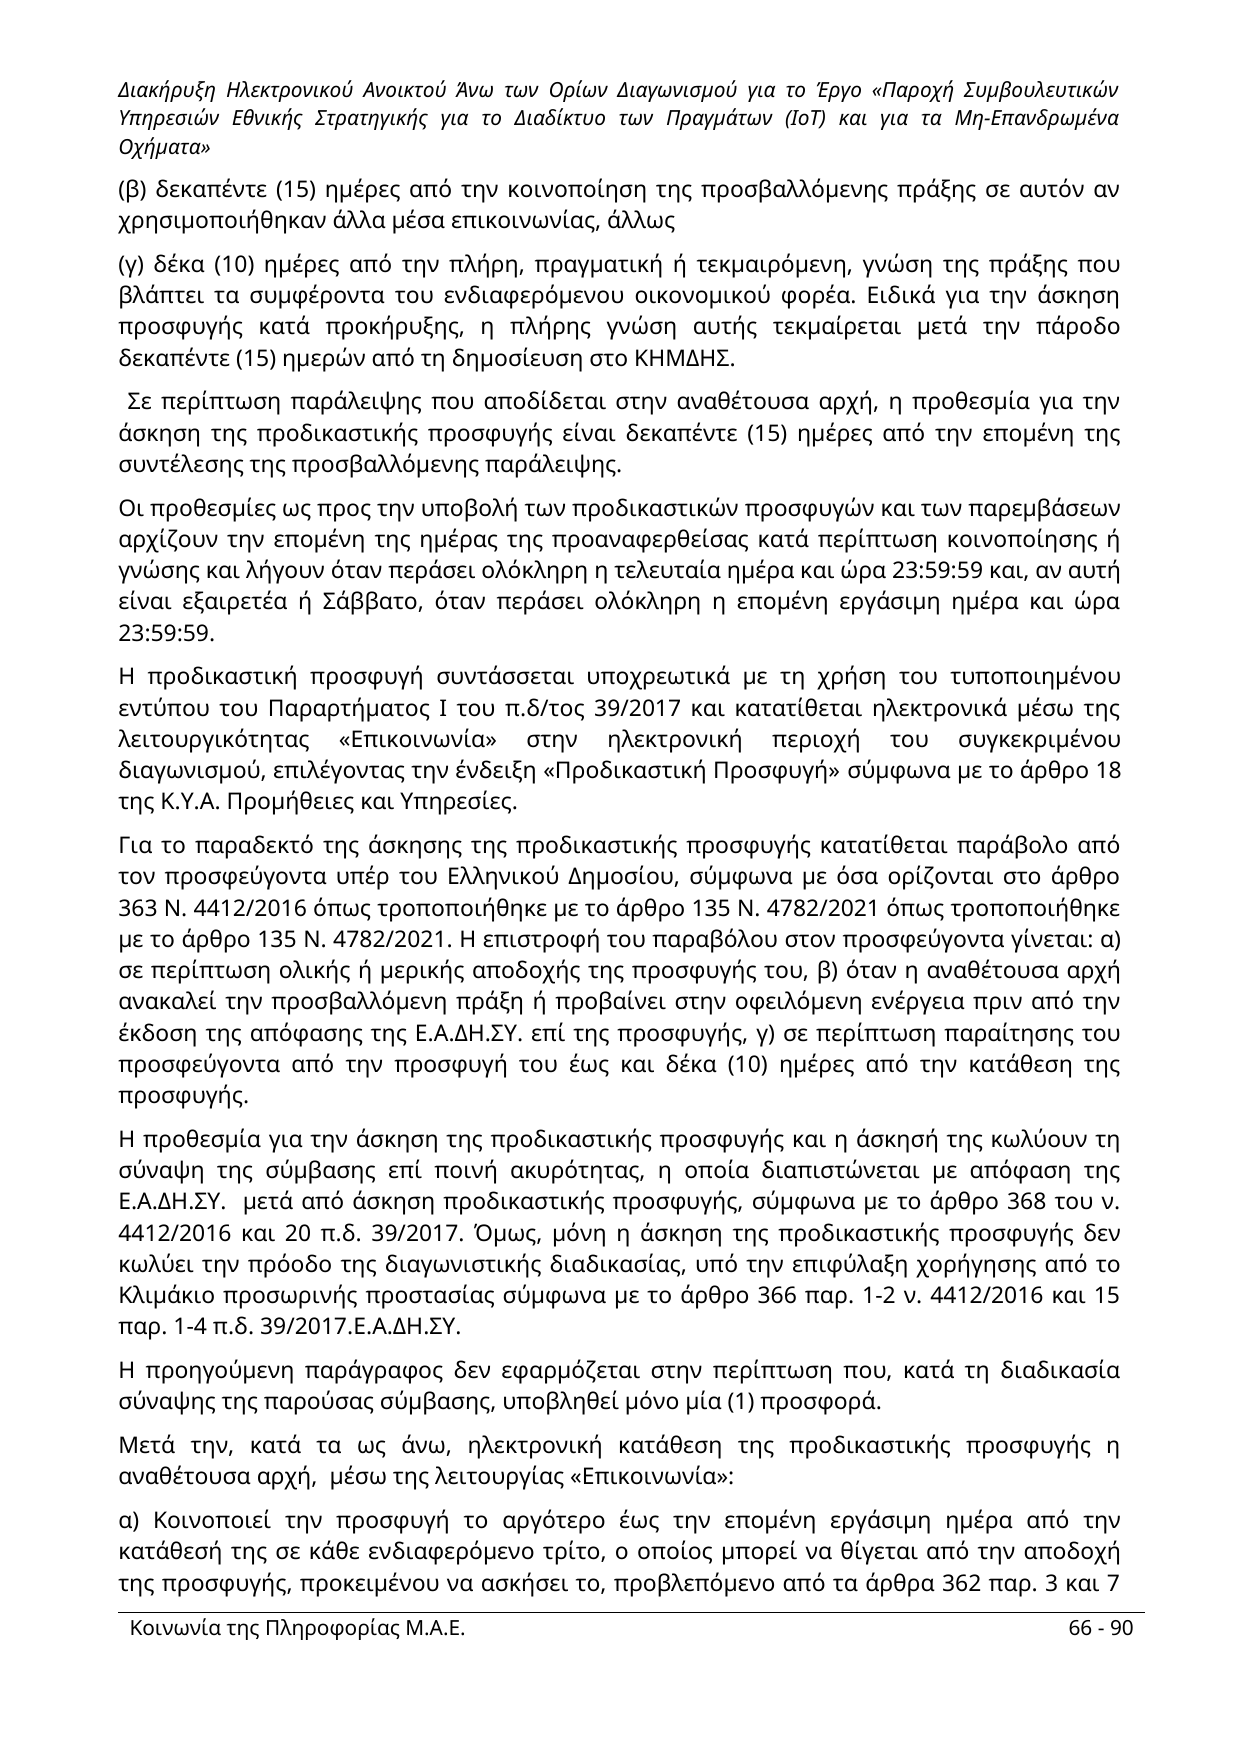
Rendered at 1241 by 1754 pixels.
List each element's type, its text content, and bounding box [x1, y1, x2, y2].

text Μετά την, κατά τα ως άνω, ηλεκτρονική κατάθεση της προδικαστικής προσφυγής η αναθέτουσα αρχή, μέσω της λειτουργίας «Επικοινωνία»: [118, 1429, 1122, 1492]
text Η προηγούμενη παράγραφος δεν εφαρμόζεται στην περίπτωση που, κατά τη διαδικασία σύναψης της παρούσας σύμβασης, υποβληθεί μόνο μία (1) προσφορά. [118, 1354, 1122, 1417]
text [118, 1504, 1122, 1598]
text Η προδικαστική προσφυγή συντάσσεται υποχρεωτικά με τη χρήση του τυποποιημένου εντύπου του Παραρτήματος Ι του π.δ/τος 39/2017 και κατατίθεται ηλεκτρονικά μέσω της λειτουργικότητας «Επικοινωνία» στην ηλεκτρονική περιοχή του συγκεκριμένου διαγωνισμού, επιλέγοντας την ένδειξη «Προδικαστική Προσφυγή» σύμφωνα με το άρθρο 18 της Κ.Υ.Α. Προμήθειες και Υπηρεσίες. [118, 660, 1122, 817]
text Σε περίπτωση παράλειψης που αποδίδεται στην αναθέτουσα αρχή, η προθεσμία για την άσκηση της προδικαστικής προσφυγής είναι δεκαπέντε (15) ημέρες από την επομένη της συντέλεσης της προσβαλλόμενης παράλειψης. [118, 385, 1122, 479]
text Για το παραδεκτό της άσκησης της προδικαστικής προσφυγής κατατίθεται παράβολο από τον προσφεύγοντα υπέρ του Ελληνικού Δημοσίου, σύμφωνα με όσα ορίζονται στο άρθρο 363 Ν. 4412/2016 όπως τροποποιήθηκε με το άρθρο 135 Ν. 4782/2021 όπως τροποποιήθηκε με το άρθρο 135 Ν. 4782/2021. Η επιστροφή του παραβόλου στον προσφεύγοντα γίνεται: α) σε περίπτωση ολικής ή μερικής αποδοχής της προσφυγής του, β) όταν η αναθέτουσα αρχή ανακαλεί την προσβαλλόμενη πράξη ή προβαίνει στην οφειλόμενη ενέργεια πριν από την έκδοση της απόφασης της Ε.Α.ΔΗ.ΣΥ. επί της προσφυγής, γ) σε περίπτωση παραίτησης του προσφεύγοντα από την προσφυγή του έως και δέκα (10) ημέρες από την κατάθεση της προσφυγής. [118, 829, 1122, 1110]
text Η προθεσμία για την άσκηση της προδικαστικής προσφυγής και η άσκησή της κωλύουν τη σύναψη της σύμβασης επί ποινή ακυρότητας, η οποία διαπιστώνεται με απόφαση της Ε.Α.ΔΗ.ΣΥ. μετά από άσκηση προδικαστικής προσφυγής, σύμφωνα με το άρθρο 368 του ν. 4412/2016 και 20 π.δ. 39/2017. Όμως, μόνη η άσκηση της προδικαστικής προσφυγής δεν κωλύει την πρόοδο της διαγωνιστικής διαδικασίας, υπό την επιφύλαξη χορήγησης από το Κλιμάκιο προσωρινής προστασίας σύμφωνα με το άρθρο 366 παρ. 1-2 ν. 4412/2016 και 15 παρ. 1-4 π.δ. 39/2017.Ε.Α.ΔΗ.ΣΥ. [118, 1123, 1122, 1342]
text (β) δεκαπέντε (15) ημέρες από την κοινοποίηση της προσβαλλόμενης πράξης σε αυτόν αν χρησιμοποιήθηκαν άλλα μέσα επικοινωνίας, άλλως [118, 173, 1122, 235]
text (γ) δέκα (10) ημέρες από την πλήρη, πραγματική ή τεκμαιρόμενη, γνώση της πράξης που βλάπτει τα συμφέροντα του ενδιαφερόμενου οικονομικού φορέα. Ειδικά για την άσκηση προσφυγής κατά προκήρυξης, η πλήρης γνώση αυτής τεκμαίρεται μετά την πάροδο δεκαπέντε (15) ημερών από τη δημοσίευση στο ΚΗΜΔΗΣ. [118, 248, 1122, 373]
text Οι προθεσμίες ως προς την υποβολή των προδικαστικών προσφυγών και των παρεμβάσεων αρχίζουν την επομένη της ημέρας της προαναφερθείσας κατά περίπτωση κοινοποίησης ή γνώσης και λήγουν όταν περάσει ολόκληρη η τελευταία ημέρα και ώρα 23:59:59 και, αν αυτή είναι εξαιρετέα ή Σάββατο, όταν περάσει ολόκληρη η επομένη εργάσιμη ημέρα και ώρα 23:59:59. [118, 492, 1122, 648]
